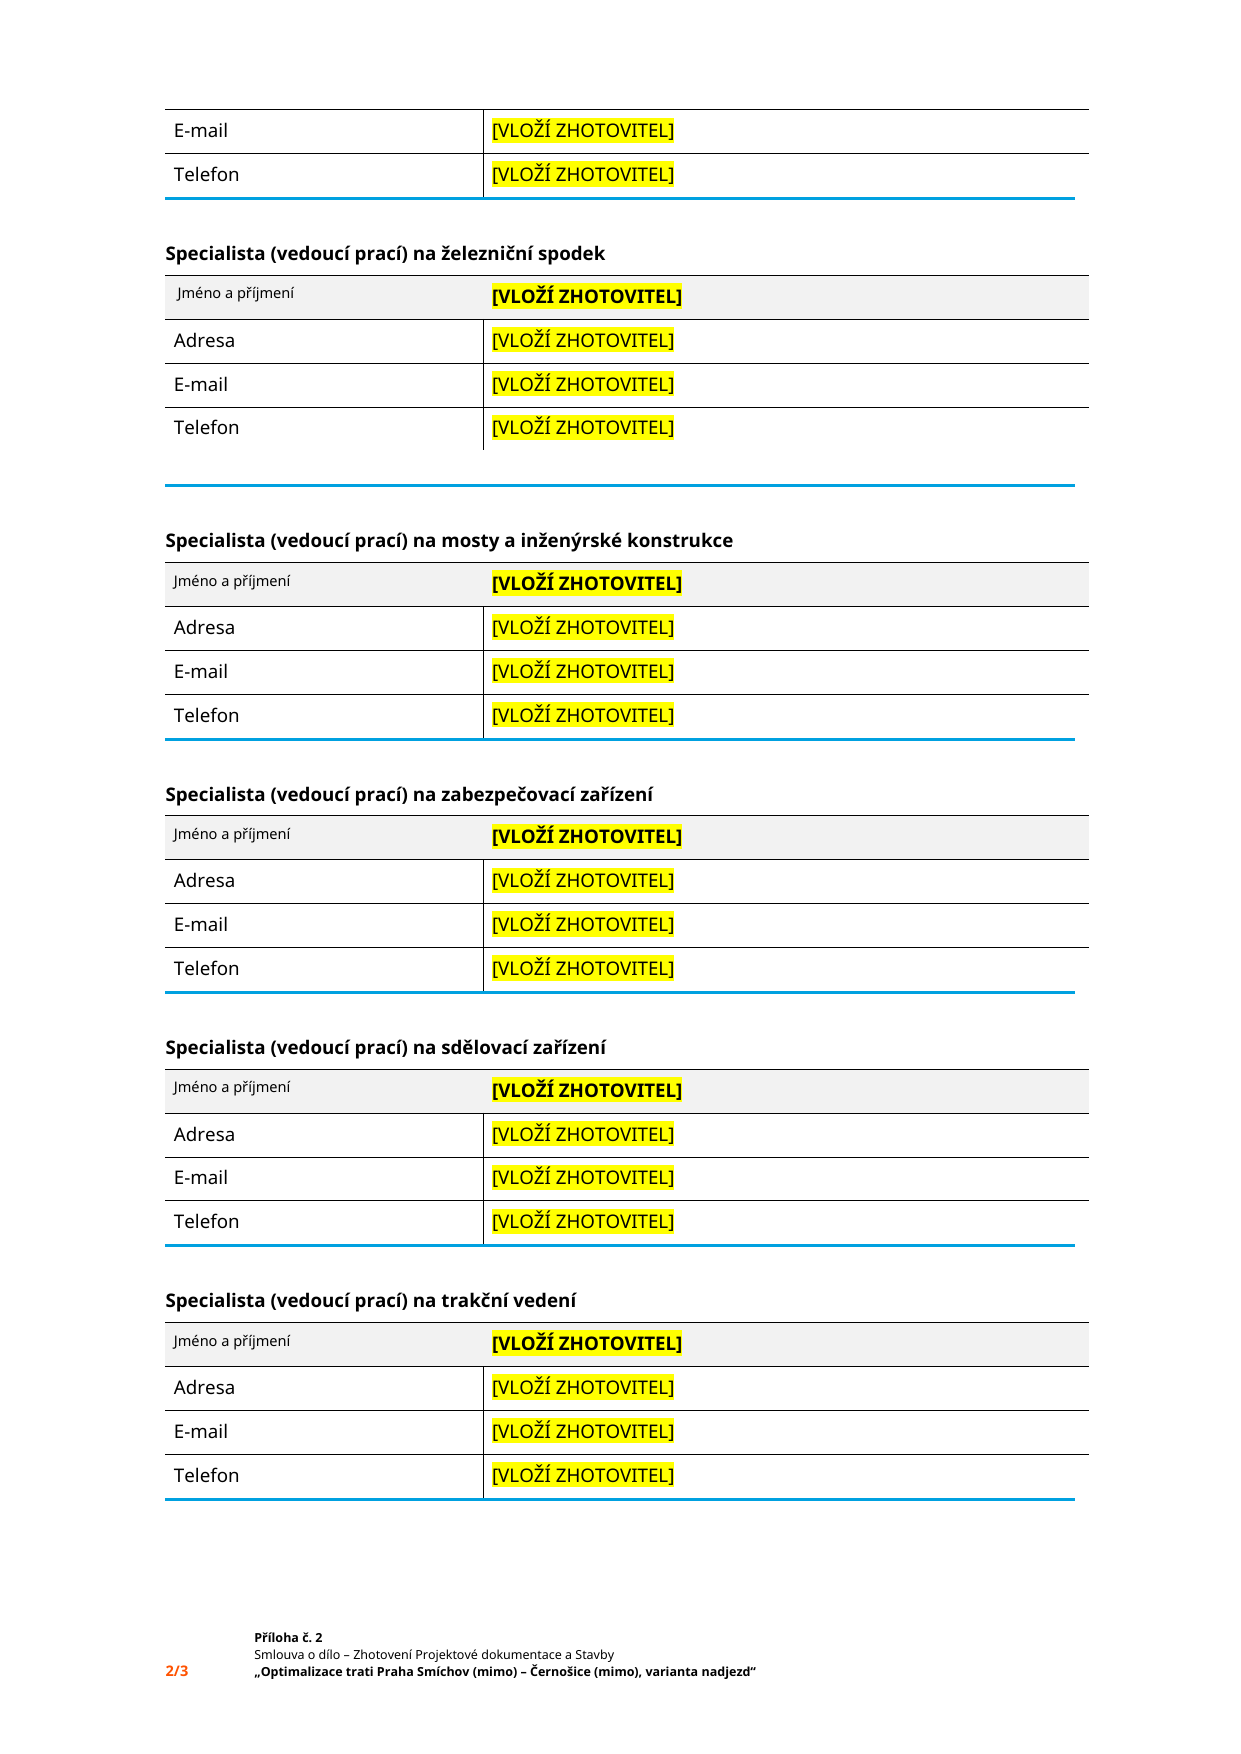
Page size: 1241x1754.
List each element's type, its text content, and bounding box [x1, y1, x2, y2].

table_cell [VLOŽÍ ZHOTOVITEL] [484, 651, 1089, 694]
table_cell Telefon [165, 408, 483, 450]
table_cell Telefon [165, 1201, 483, 1244]
text Specialista (vedoucí prací) na trakční vedení [165, 1278, 1075, 1313]
table_cell [VLOŽÍ ZHOTOVITEL] [484, 1114, 1089, 1156]
table_header Jméno a příjmení [165, 1070, 484, 1113]
table_cell Adresa [165, 607, 483, 650]
table_cell [VLOŽÍ ZHOTOVITEL] [484, 860, 1089, 903]
table_cell Adresa [165, 1114, 483, 1156]
table_cell Telefon [165, 695, 483, 737]
text Specialista (vedoucí prací) na mosty a inženýrské konstrukce [165, 518, 1075, 553]
text Specialista (vedoucí prací) na zabezpečovací zařízení [165, 772, 1075, 807]
table_cell [VLOŽÍ ZHOTOVITEL] [484, 320, 1089, 363]
table_cell [VLOŽÍ ZHOTOVITEL] [484, 948, 1089, 991]
table_cell [VLOŽÍ ZHOTOVITEL] [484, 1411, 1089, 1454]
table_cell Telefon [165, 948, 483, 991]
table_cell Telefon [165, 1455, 483, 1497]
table_cell [VLOŽÍ ZHOTOVITEL] [484, 904, 1089, 947]
table_cell [VLOŽÍ ZHOTOVITEL] [484, 1201, 1089, 1244]
table_header Jméno a příjmení [165, 563, 484, 606]
table_header [VLOŽÍ ZHOTOVITEL] [484, 1323, 1089, 1366]
table_cell Adresa [165, 1367, 483, 1410]
table_cell [VLOŽÍ ZHOTOVITEL] [484, 408, 1089, 450]
table_header Jméno a příjmení [165, 1323, 484, 1366]
table_cell [VLOŽÍ ZHOTOVITEL] [484, 364, 1089, 406]
table_cell E-mail [165, 364, 483, 406]
table_cell E-mail [165, 110, 483, 153]
table_cell Adresa [165, 860, 483, 903]
table_cell [VLOŽÍ ZHOTOVITEL] [484, 154, 1089, 197]
table_cell [VLOŽÍ ZHOTOVITEL] [484, 1367, 1089, 1410]
table_cell E-mail [165, 1411, 483, 1454]
table_cell [VLOŽÍ ZHOTOVITEL] [484, 695, 1089, 737]
table_header [VLOŽÍ ZHOTOVITEL] [484, 1070, 1089, 1113]
table_header [VLOŽÍ ZHOTOVITEL] [484, 563, 1089, 606]
table_cell Telefon [165, 154, 483, 197]
table_cell E-mail [165, 1158, 483, 1200]
table_cell E-mail [165, 651, 483, 694]
table_cell E-mail [165, 904, 483, 947]
table_header [VLOŽÍ ZHOTOVITEL] [484, 276, 1089, 319]
table_cell [VLOŽÍ ZHOTOVITEL] [484, 1455, 1089, 1497]
table_cell [VLOŽÍ ZHOTOVITEL] [484, 607, 1089, 650]
table_cell Adresa [165, 320, 483, 363]
table_header Jméno a příjmení [165, 816, 484, 859]
table_cell [VLOŽÍ ZHOTOVITEL] [484, 1158, 1089, 1200]
table_cell [VLOŽÍ ZHOTOVITEL] [484, 110, 1089, 153]
table_header Jméno a příjmení [165, 276, 484, 319]
text Specialista (vedoucí prací) na železniční spodek [165, 231, 1075, 266]
table_header [VLOŽÍ ZHOTOVITEL] [484, 816, 1089, 859]
text Specialista (vedoucí prací) na sdělovací zařízení [165, 1025, 1075, 1060]
